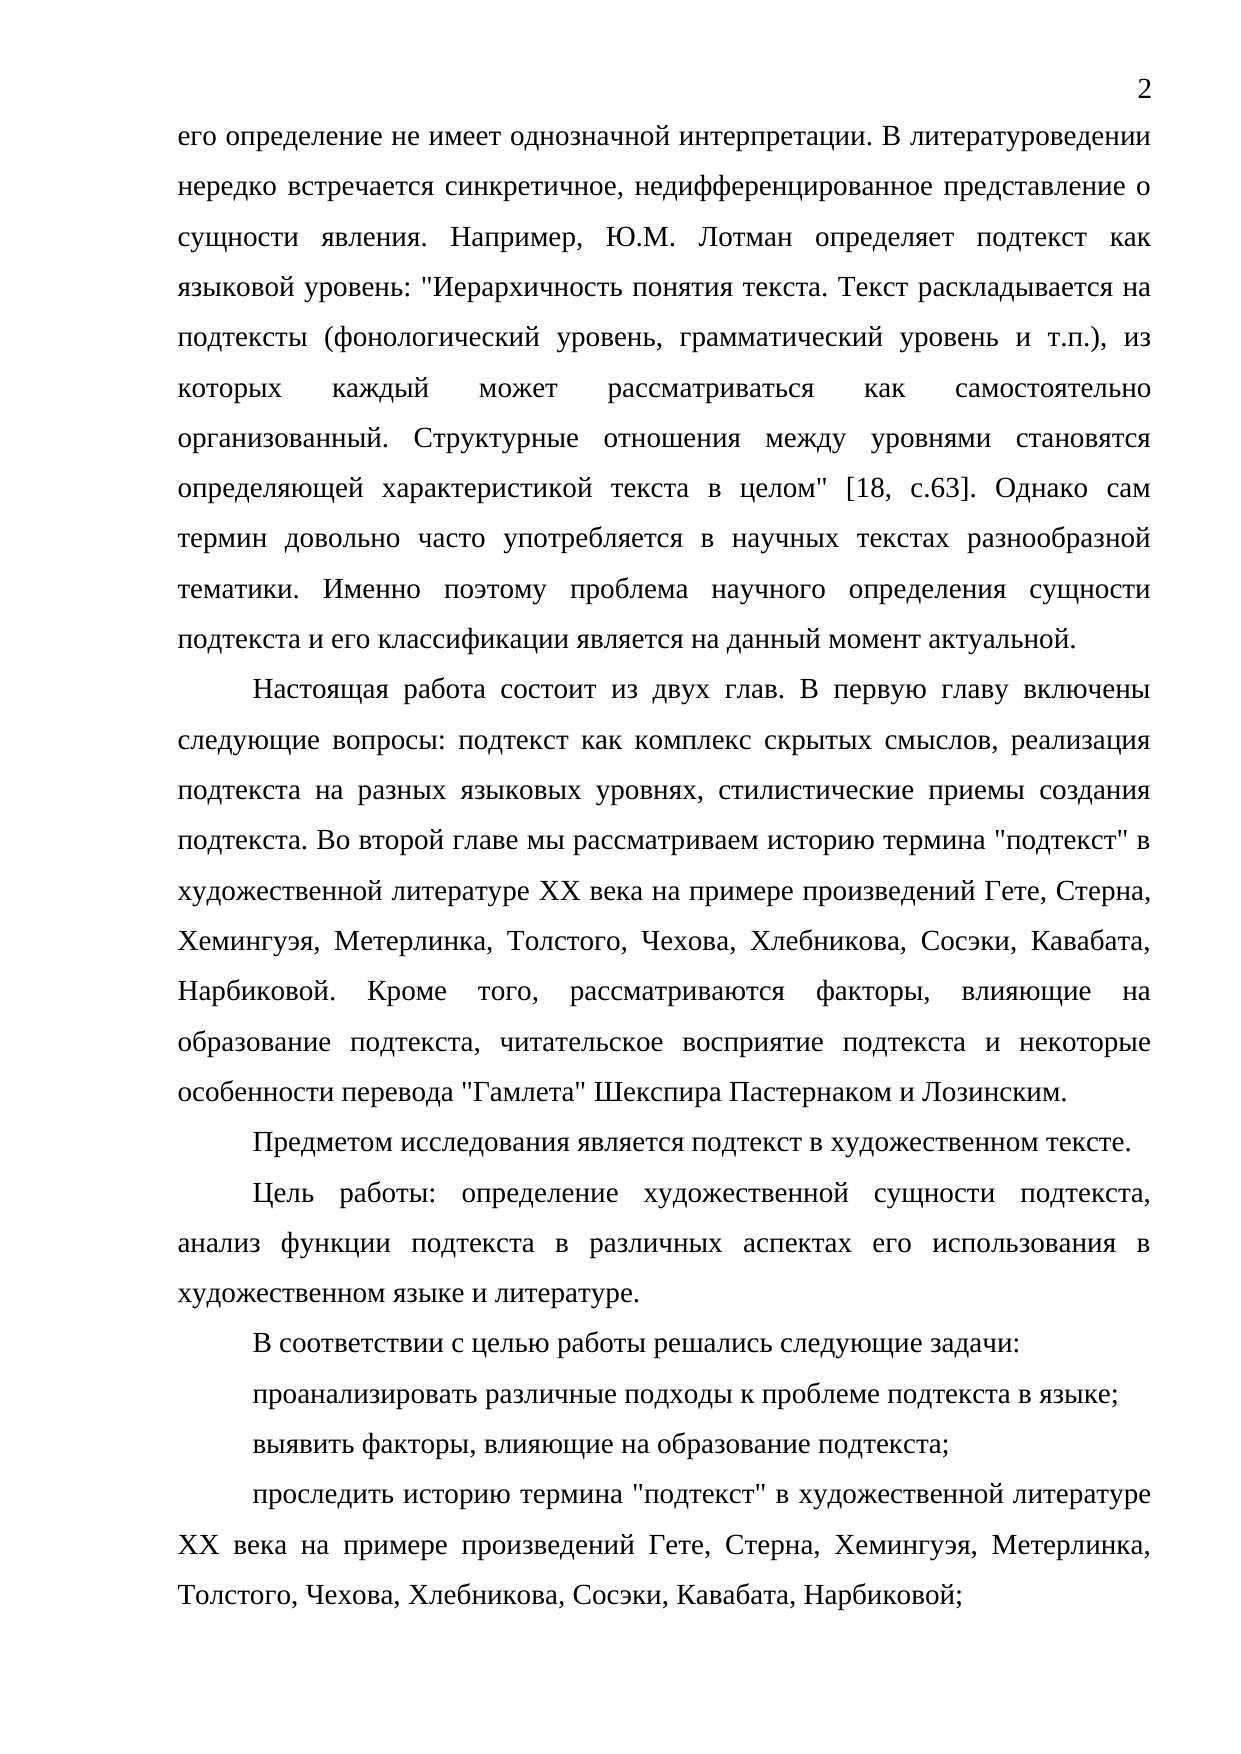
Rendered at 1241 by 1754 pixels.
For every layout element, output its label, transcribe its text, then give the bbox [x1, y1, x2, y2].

text проследить историю термина "подтекст" в художественной литературе XX века на примере произведений Гете, Стерна, Хемингуэя, Метерлинка, Толстого, Чехова, Хлебникова, Сосэки, Кавабата, Нарбиковой; [177, 1477, 1152, 1611]
text Цель работы: определение художественной сущности подтекста, анализ функции подтекста в различных аспектах его использования в художественном языке и литературе. [177, 1175, 1152, 1309]
text В соответствии с целью работы решались следующие задачи: [177, 1326, 1152, 1359]
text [177, 118, 1152, 655]
text Настоящая работа состоит из двух глав. В первую главу включены следующие вопросы: подтекст как комплекс скрытых смыслов, реализация подтекста на разных языковых уровнях, стилистические приемы создания подтекста. Во второй главе мы рассматриваем историю термина "подтекст" в художественной литературе XX века на примере произведений Гете, Стерна, Хемингуэя, Метерлинка, Толстого, Чехова, Хлебникова, Сосэки, Кавабата, Нарбиковой. Кроме того, рассматриваются факторы, влияющие на образование подтекста, читательское восприятие подтекста и некоторые особенности перевода "Гамлета" Шекспира Пастернаком и Лозинским. [177, 672, 1152, 1108]
text Предметом исследования является подтекст в художественном тексте. [177, 1124, 1152, 1158]
text проанализировать различные подходы к проблеме подтекста в языке; [177, 1376, 1152, 1409]
text выявить факторы, влияющие на образование подтекста; [177, 1426, 1152, 1460]
